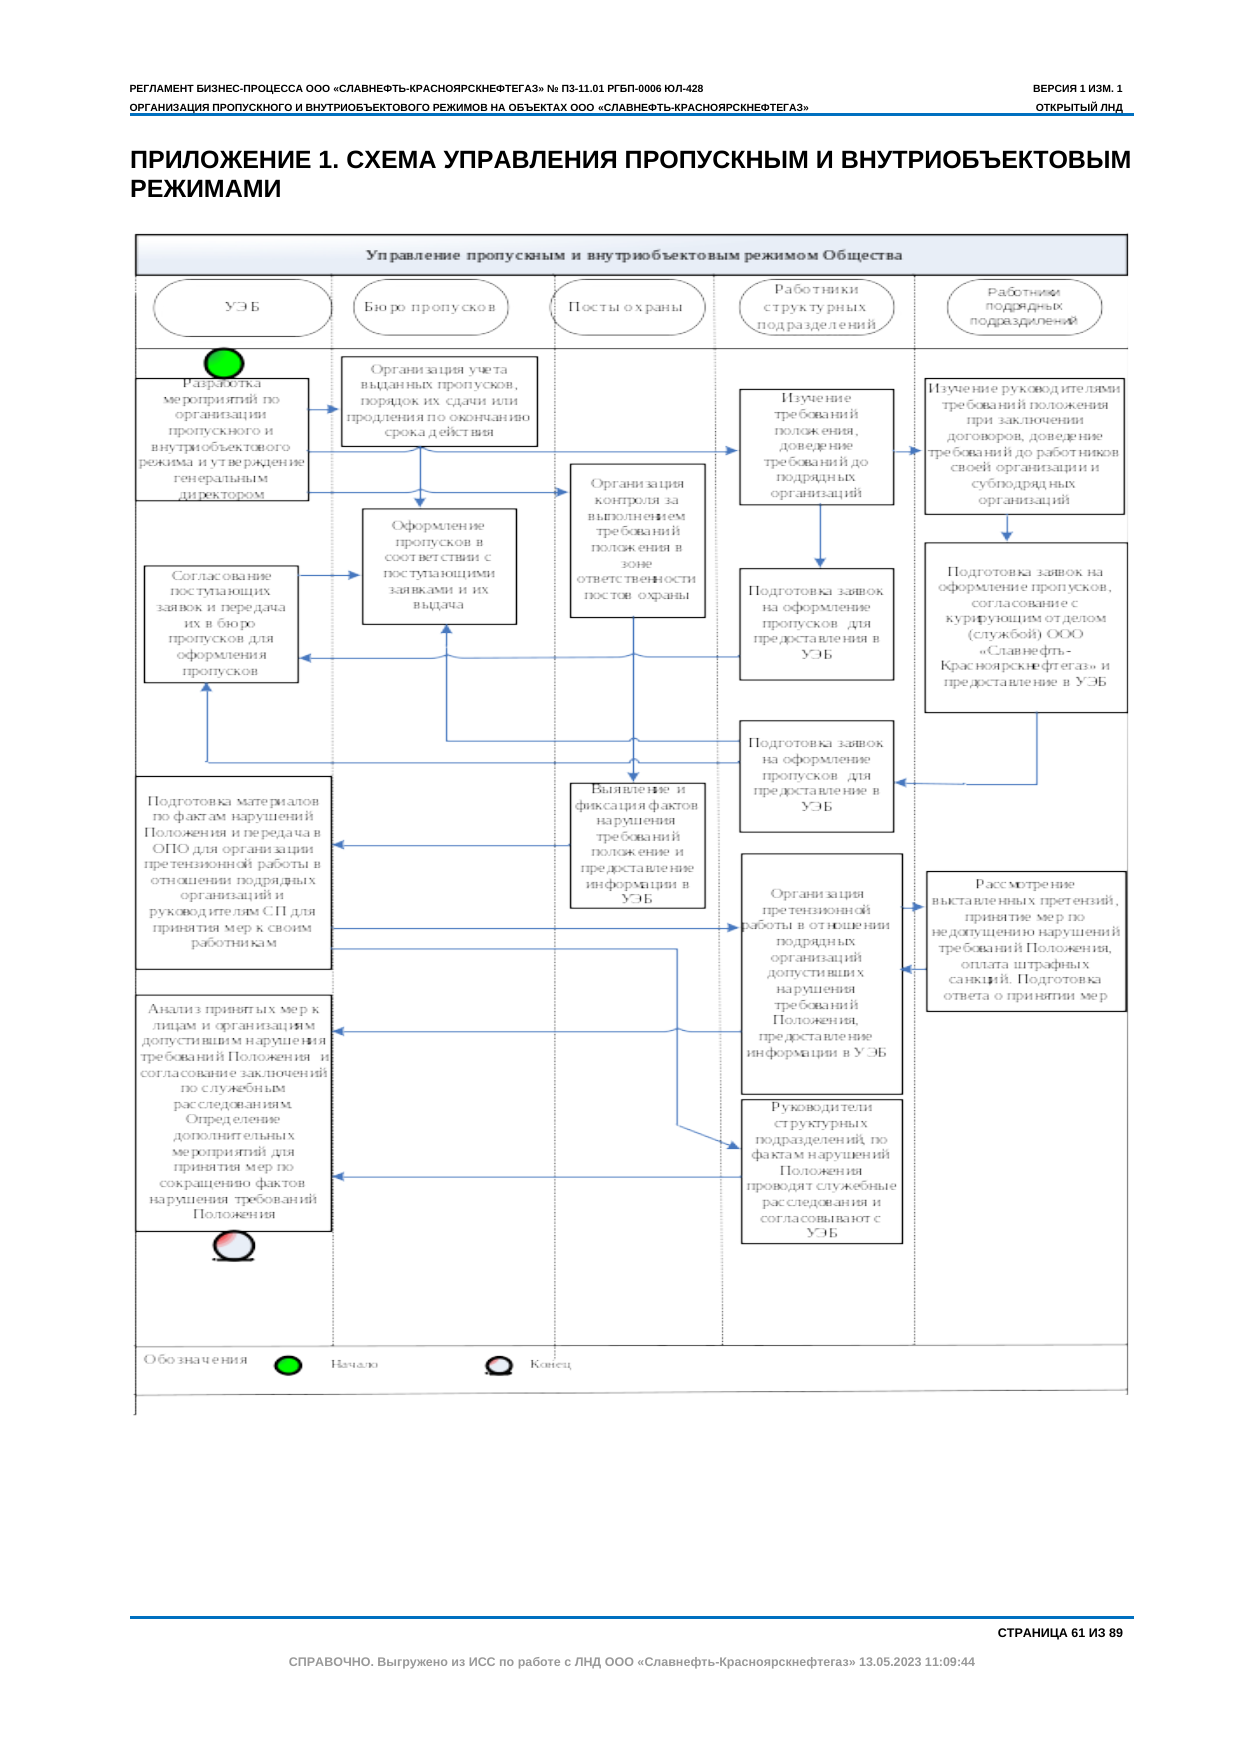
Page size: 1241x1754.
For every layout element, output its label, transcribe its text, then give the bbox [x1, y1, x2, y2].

text ПРИЛОЖЕНИЕ 1. СХЕМА УПРАВЛЕНИЯ ПРОПУСКНЫМ И ВНУТРИОБЪЕКТОВЫМ РЕЖИМАМИ [130, 145, 1134, 203]
